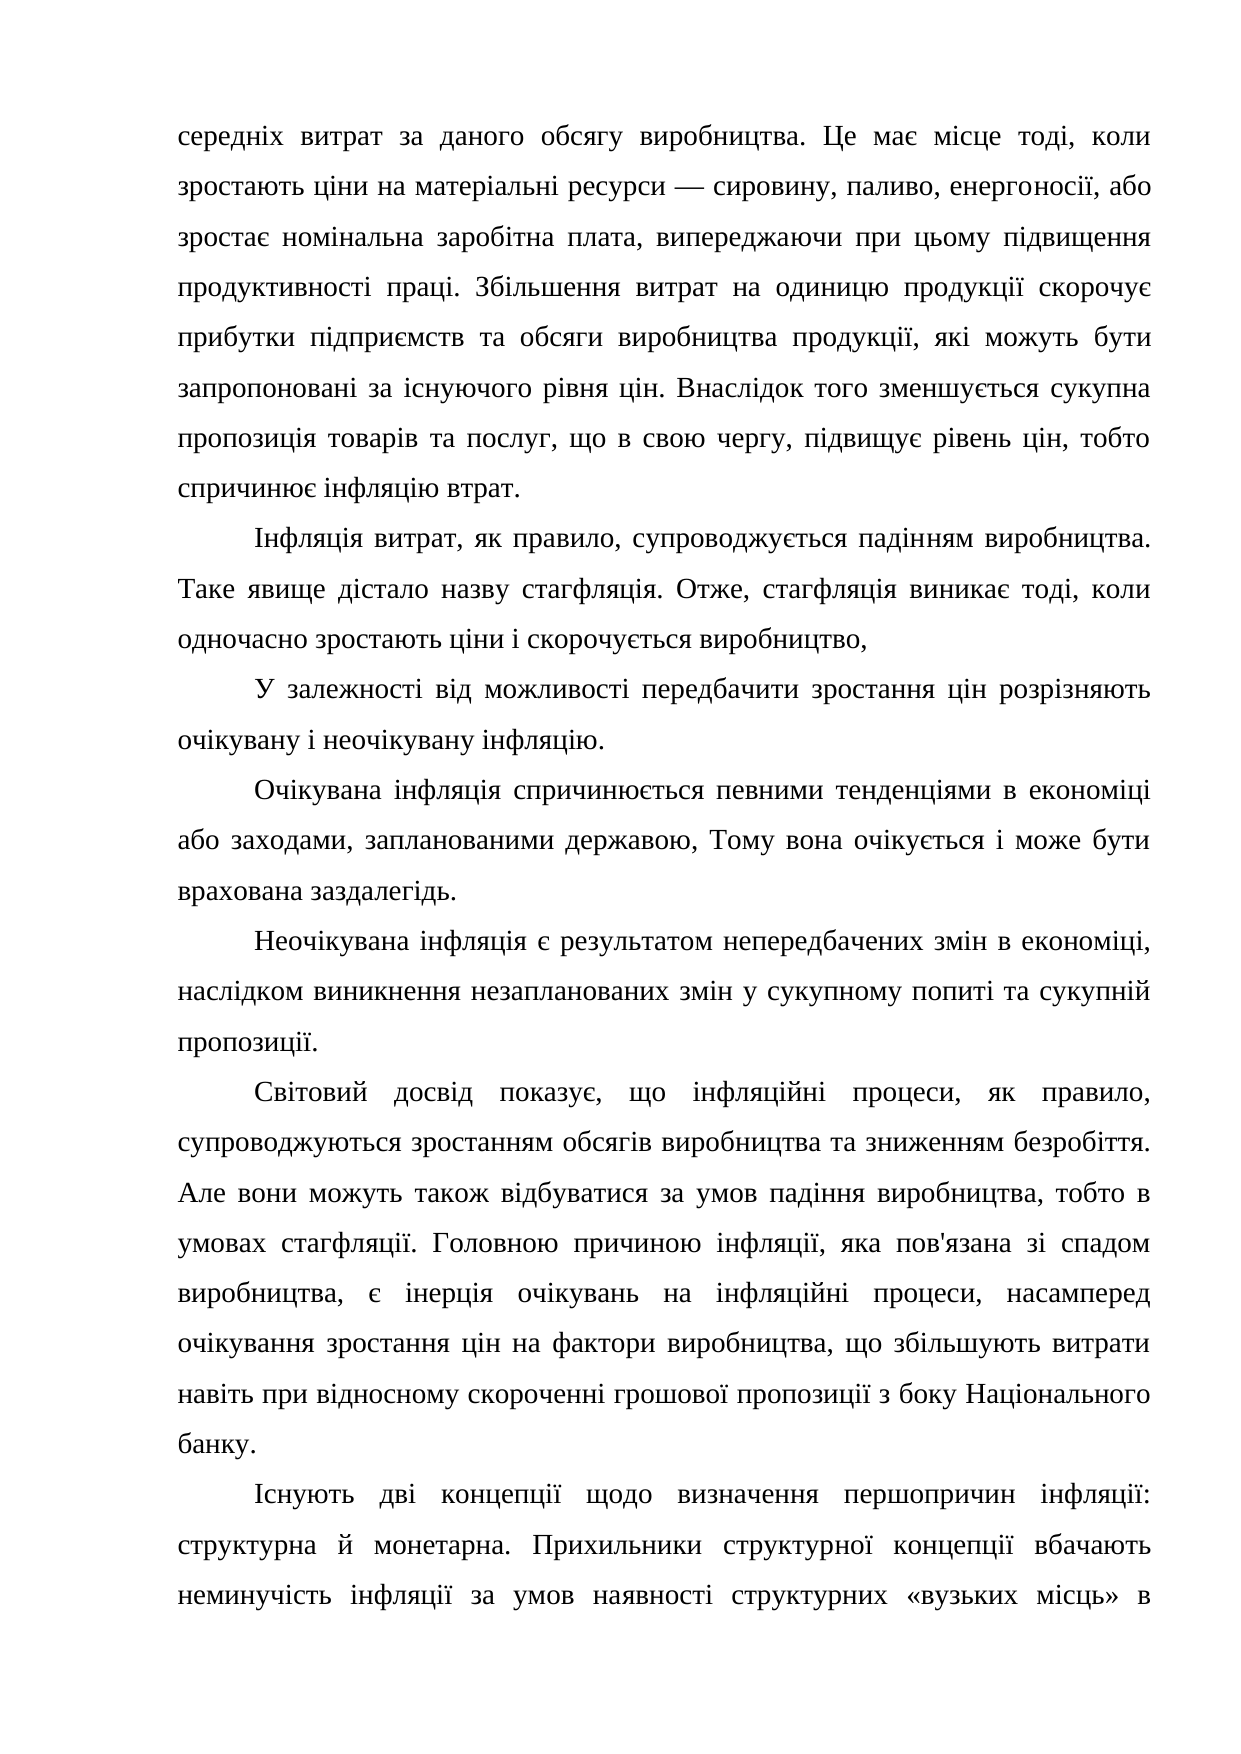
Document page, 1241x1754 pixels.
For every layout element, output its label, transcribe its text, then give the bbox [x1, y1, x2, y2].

text Інфляція витрат, як правило, супроводжується падінням виробництва. Таке явище дістало назву стагфляція. Отже, стагфляція виникає тоді, коли одночасно зростають ціни і скорочується виробництво, [177, 521, 1152, 655]
text У залежності від можливості передбачити зростання цін розрізняють очікувану і неочікувану інфляцію. [177, 672, 1152, 755]
text Світовий досвід показує, що інфляційні процеси, як правило, супроводжуються зростанням обсягів виробництва та зниженням безробіття. Але вони можуть також відбуватися за умов падіння виробництва, тобто в умовах стагфляції. Головною причиною інфляції, яка пов'язана зі спадом виробництва, є інерція очікувань на інфляційні процеси, насамперед очікування зростання цін на фактори виробництва, що збільшують витрати навіть при відносному скороченні грошової пропозиції з боку Національного банку. [177, 1074, 1152, 1460]
text Неочікувана інфляція є результатом непередбачених змін в економіці, наслідком виникнення незапланованих змін у сукупному попиті та сукупній пропозиції. [177, 923, 1152, 1057]
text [177, 1477, 1152, 1611]
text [177, 118, 1152, 504]
text Очікувана інфляція спричинюється певними тенденціями в економіці або заходами, запланованими державою, Тому вона очікується і може бути врахована заздалегідь. [177, 772, 1152, 906]
